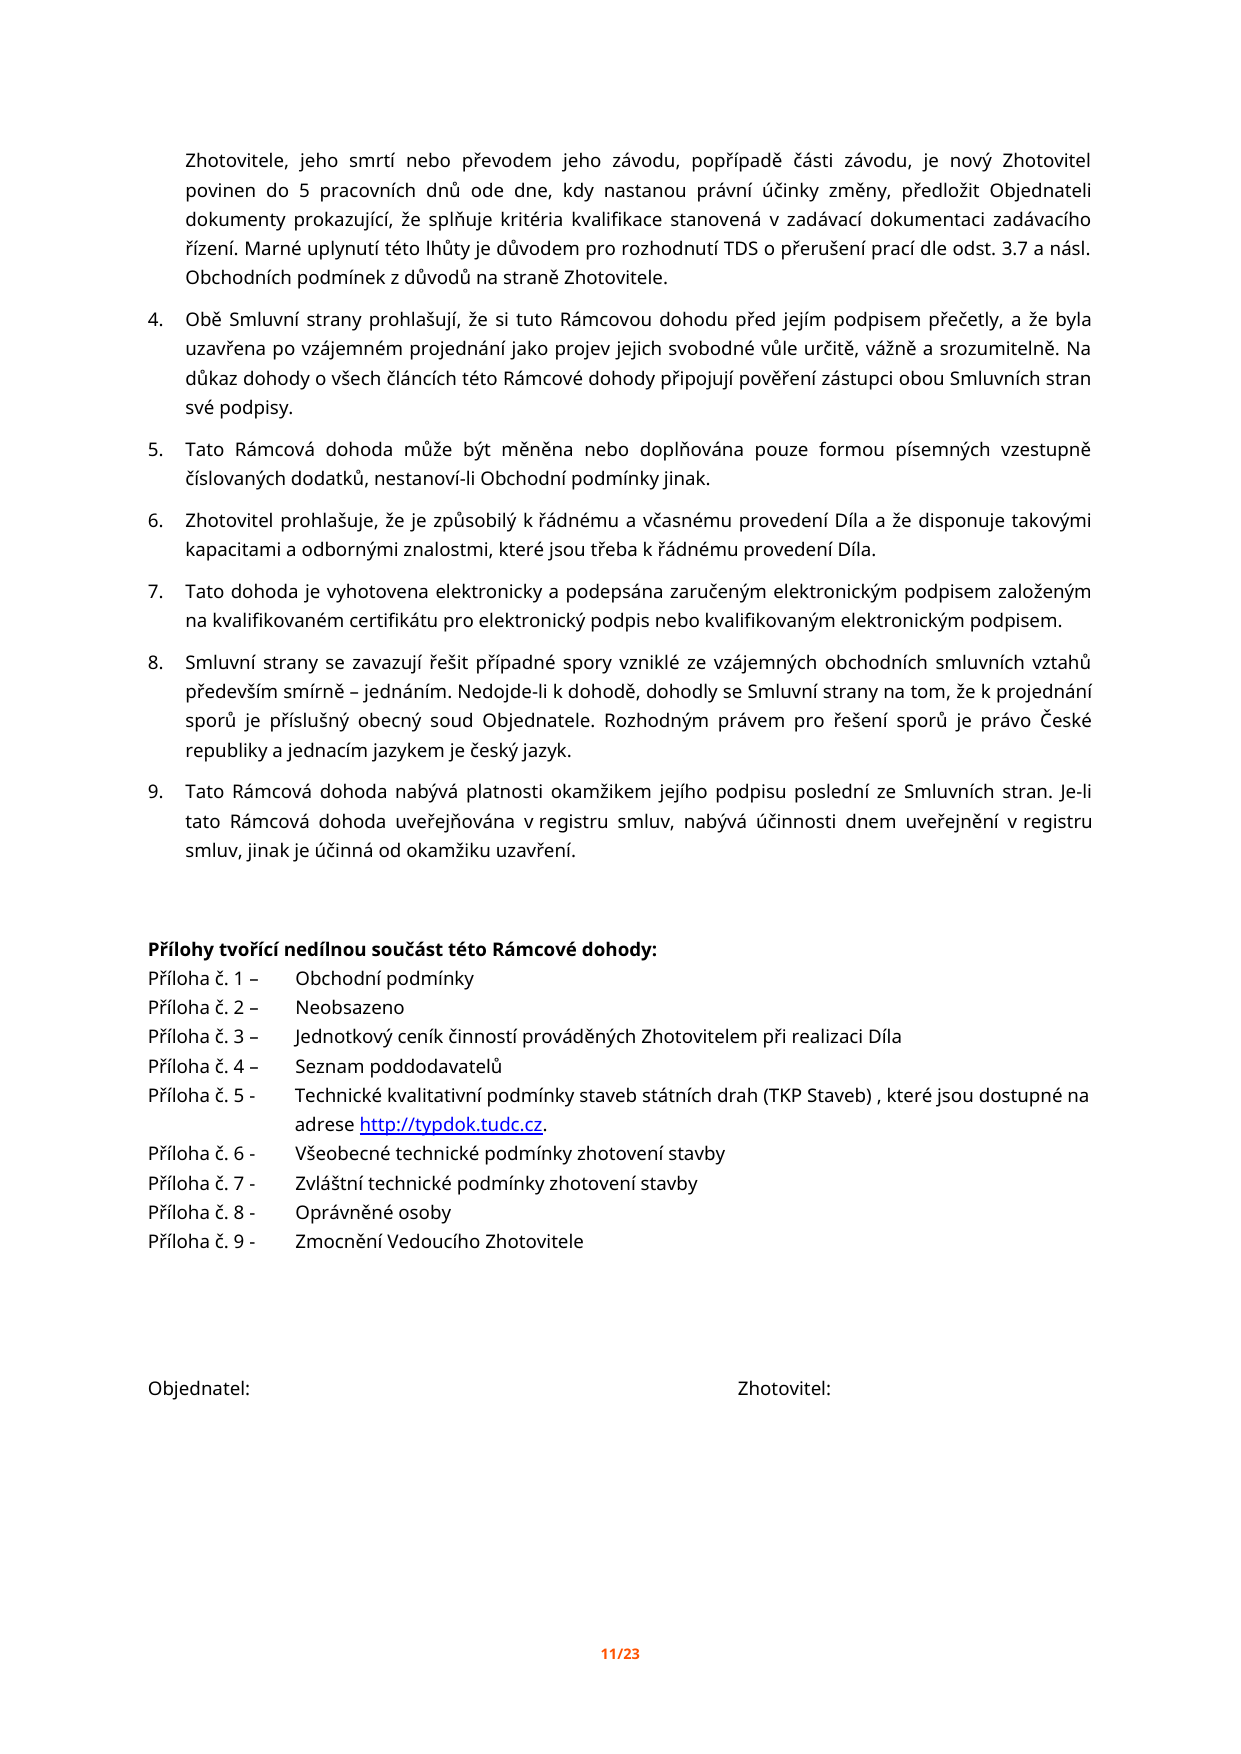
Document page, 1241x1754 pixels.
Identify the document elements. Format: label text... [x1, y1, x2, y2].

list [148, 148, 1093, 290]
text Příloha č. 3 – Jednotkový ceník činností prováděných Zhotovitelem při realizaci Díla [148, 1024, 1095, 1049]
text Příloha č. 8 - Oprávněné osoby [148, 1199, 1095, 1225]
list Tato Rámcová dohoda může být měněna nebo doplňována pouze formou písemných vzestupně číslovaných dodatků, nestanoví-li Obchodní podmínky jinak. [148, 436, 1093, 491]
text Přílohy tvořící nedílnou součást této Rámcové dohody: [148, 936, 1095, 961]
text Příloha č. 5 - Technické kvalitativní podmínky staveb státních drah (TKP Staveb) , které jsou dostupné na adrese http://typdok.tudc.cz. [148, 1082, 1095, 1137]
list Smluvní strany se zavazují řešit případné spory vzniklé ze vzájemných obchodních smluvních vztahů především smírně – jednáním. Nedojde-li k dohodě, dohodly se Smluvní strany na tom, že k projednání sporů je příslušný obecný soud Objednatele. Rozhodným právem pro řešení sporů je právo České republiky a jednacím jazykem je český jazyk. [148, 649, 1093, 762]
text Příloha č. 4 – Seznam poddodavatelů [148, 1053, 1095, 1078]
text Příloha č. 9 - Zmocnění Vedoucího Zhotovitele [148, 1228, 1095, 1254]
list Tato Rámcová dohoda nabývá platnosti okamžikem jejího podpisu poslední ze Smluvních stran. Je-li tato Rámcová dohoda uveřejňována v registru smluv, nabývá účinnosti dnem uveřejnění v registru smluv, jinak je účinná od okamžiku uzavření. [148, 779, 1093, 863]
list Obě Smluvní strany prohlašují, že si tuto Rámcovou dohodu před jejím podpisem přečetly, a že byla uzavřena po vzájemném projednání jako projev jejich svobodné vůle určitě, vážně a srozumitelně. Na důkaz dohody o všech článcích této Rámcové dohody připojují pověření zástupci obou Smluvních stran své podpisy. [148, 306, 1093, 420]
list Zhotovitel prohlašuje, že je způsobilý k řádnému a včasnému provedení Díla a že disponuje takovými kapacitami a odbornými znalostmi, které jsou třeba k řádnému provedení Díla. [148, 507, 1093, 562]
text Příloha č. 6 - Všeobecné technické podmínky zhotovení stavby [148, 1141, 1095, 1166]
text Objednatel: Zhotovitel: [148, 1375, 1093, 1400]
text Příloha č. 1 – Obchodní podmínky [148, 965, 1095, 991]
text Příloha č. 7 - Zvláštní technické podmínky zhotovení stavby [148, 1170, 1095, 1196]
text Příloha č. 2 – Neobsazeno [148, 994, 1095, 1020]
list Tato dohoda je vyhotovena elektronicky a podepsána zaručeným elektronickým podpisem založeným na kvalifikovaném certifikátu pro elektronický podpis nebo kvalifikovaným elektronickým podpisem. [148, 578, 1093, 633]
